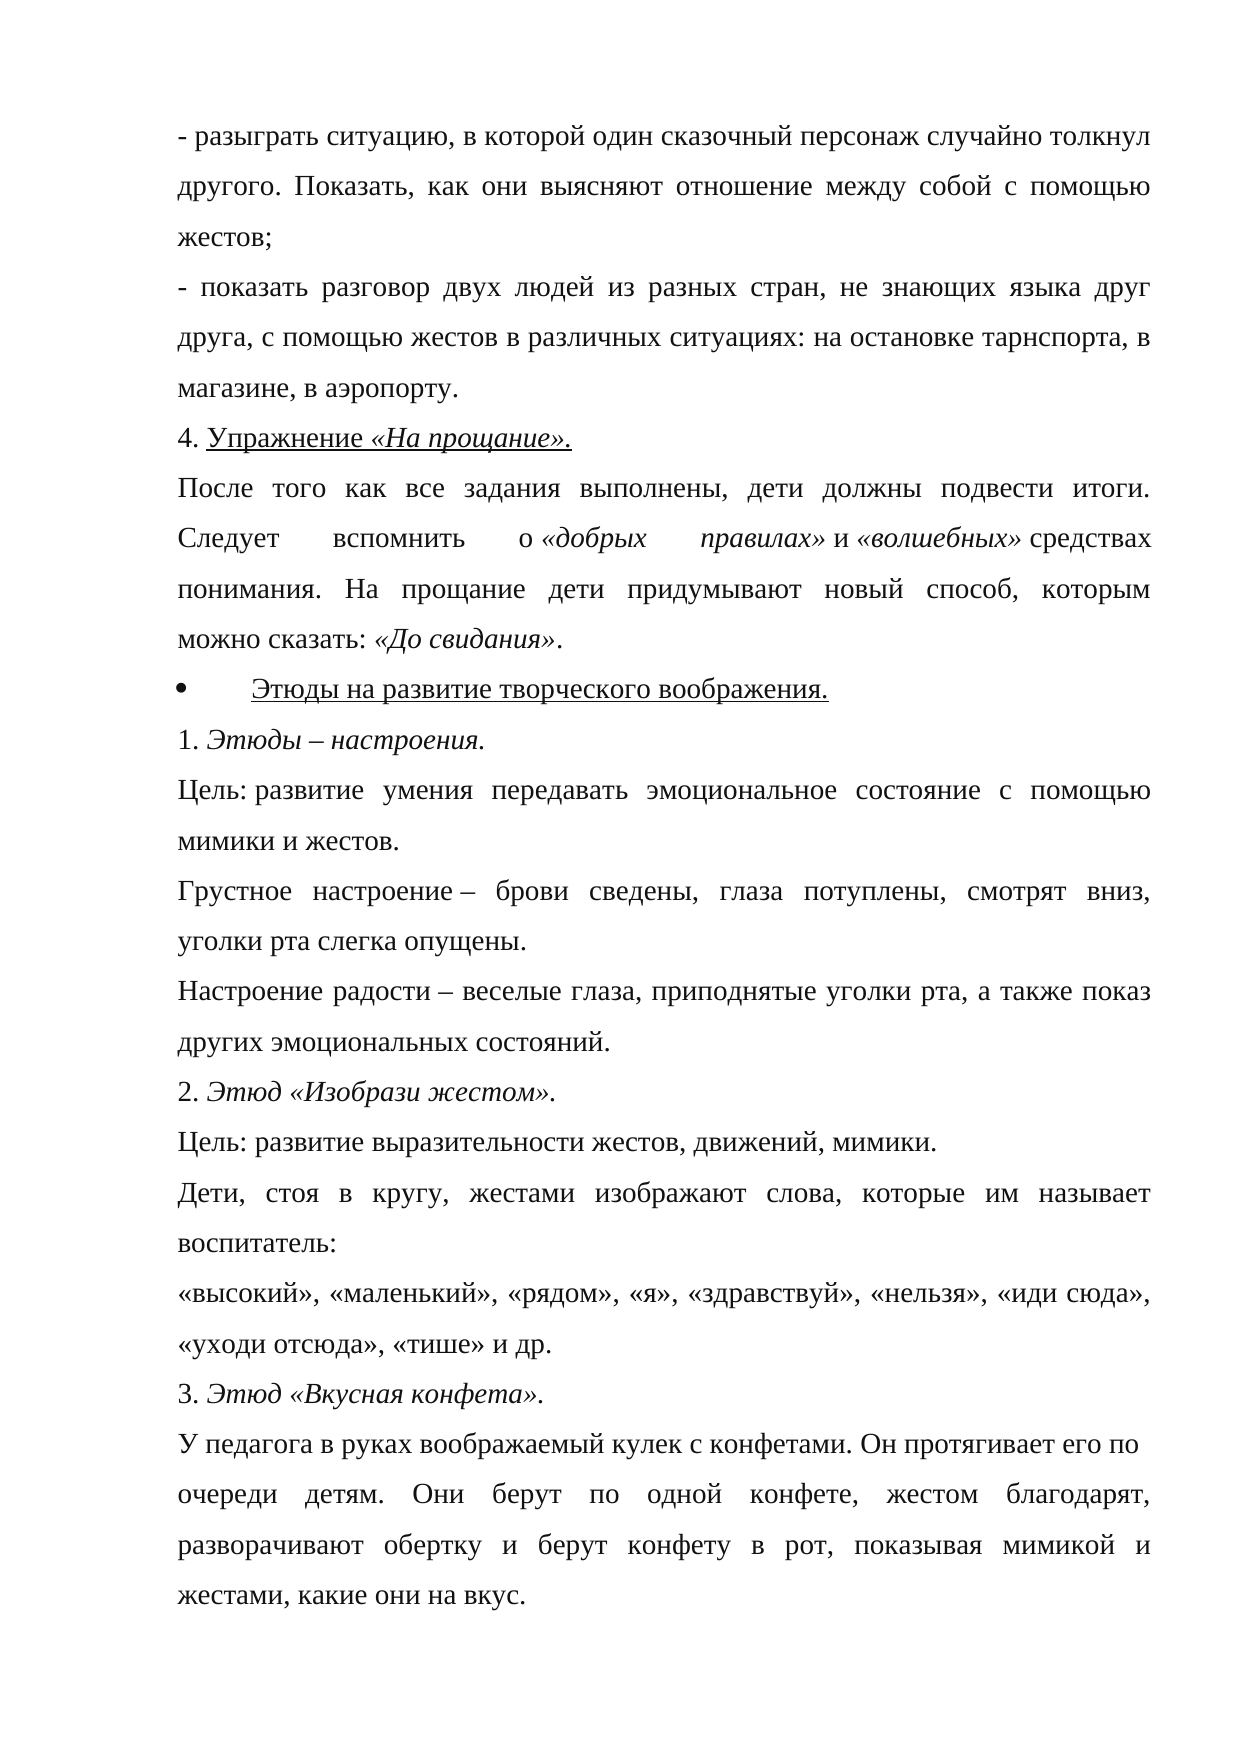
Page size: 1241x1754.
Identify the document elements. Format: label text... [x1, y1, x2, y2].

text Грустное настроение – брови сведены, глаза потуплены, смотрят вниз, уголки рта слегка опущены. [177, 873, 1152, 957]
text Дети, стоя в кругу, жестами изображают слова, которые им называет воспитатель: [177, 1175, 1152, 1259]
text Настроение радости – веселые глаза, приподнятые уголки рта, а также показ других эмоциональных состояний. [177, 973, 1152, 1057]
text 1. Этюды – настроения. [177, 722, 1152, 756]
text Цель: развитие выразительности жестов, движений, мимики. [177, 1124, 1152, 1158]
text - разыграть ситуацию, в которой один сказочный персонаж случайно толкнул другого. Показать, как они выясняют отношение между собой с помощью жестов; [177, 118, 1152, 252]
text «высокий», «маленький», «рядом», «я», «здравствуй», «нельзя», «иди сюда», «уходи отсюда», «тише» и др. [177, 1275, 1152, 1359]
text 3. Этюд «Вкусная конфета». [177, 1376, 1152, 1409]
text 2. Этюд «Изобрази жестом». [177, 1074, 1152, 1108]
list Этюды на развитие творческого воображения. [176, 672, 1152, 705]
text У педагога в руках воображаемый кулек с конфетами. Он протягивает его по [177, 1426, 1152, 1460]
text После того как все задания выполнены, дети должны подвести итоги. Следует вспомнить о «добрых правилах» и «волшебных» средствах понимания. На прощание дети придумывают новый способ, которым можно сказать: «До свидания». [177, 470, 1152, 655]
text Цель: развитие умения передавать эмоциональное состояние с помощью мимики и жестов. [177, 772, 1152, 856]
text - показать разговор двух людей из разных стран, не знающих языка друг друга, с помощью жестов в различных ситуациях: на остановке тарнспорта, в магазине, в аэропорту. [177, 269, 1152, 403]
text 4. Упражнение «На прощание». [177, 420, 1152, 453]
text очереди детям. Они берут по одной конфете, жестом благодарят, разворачивают обертку и берут конфету в рот, показывая мимикой и жестами, какие они на вкус. [177, 1477, 1152, 1611]
